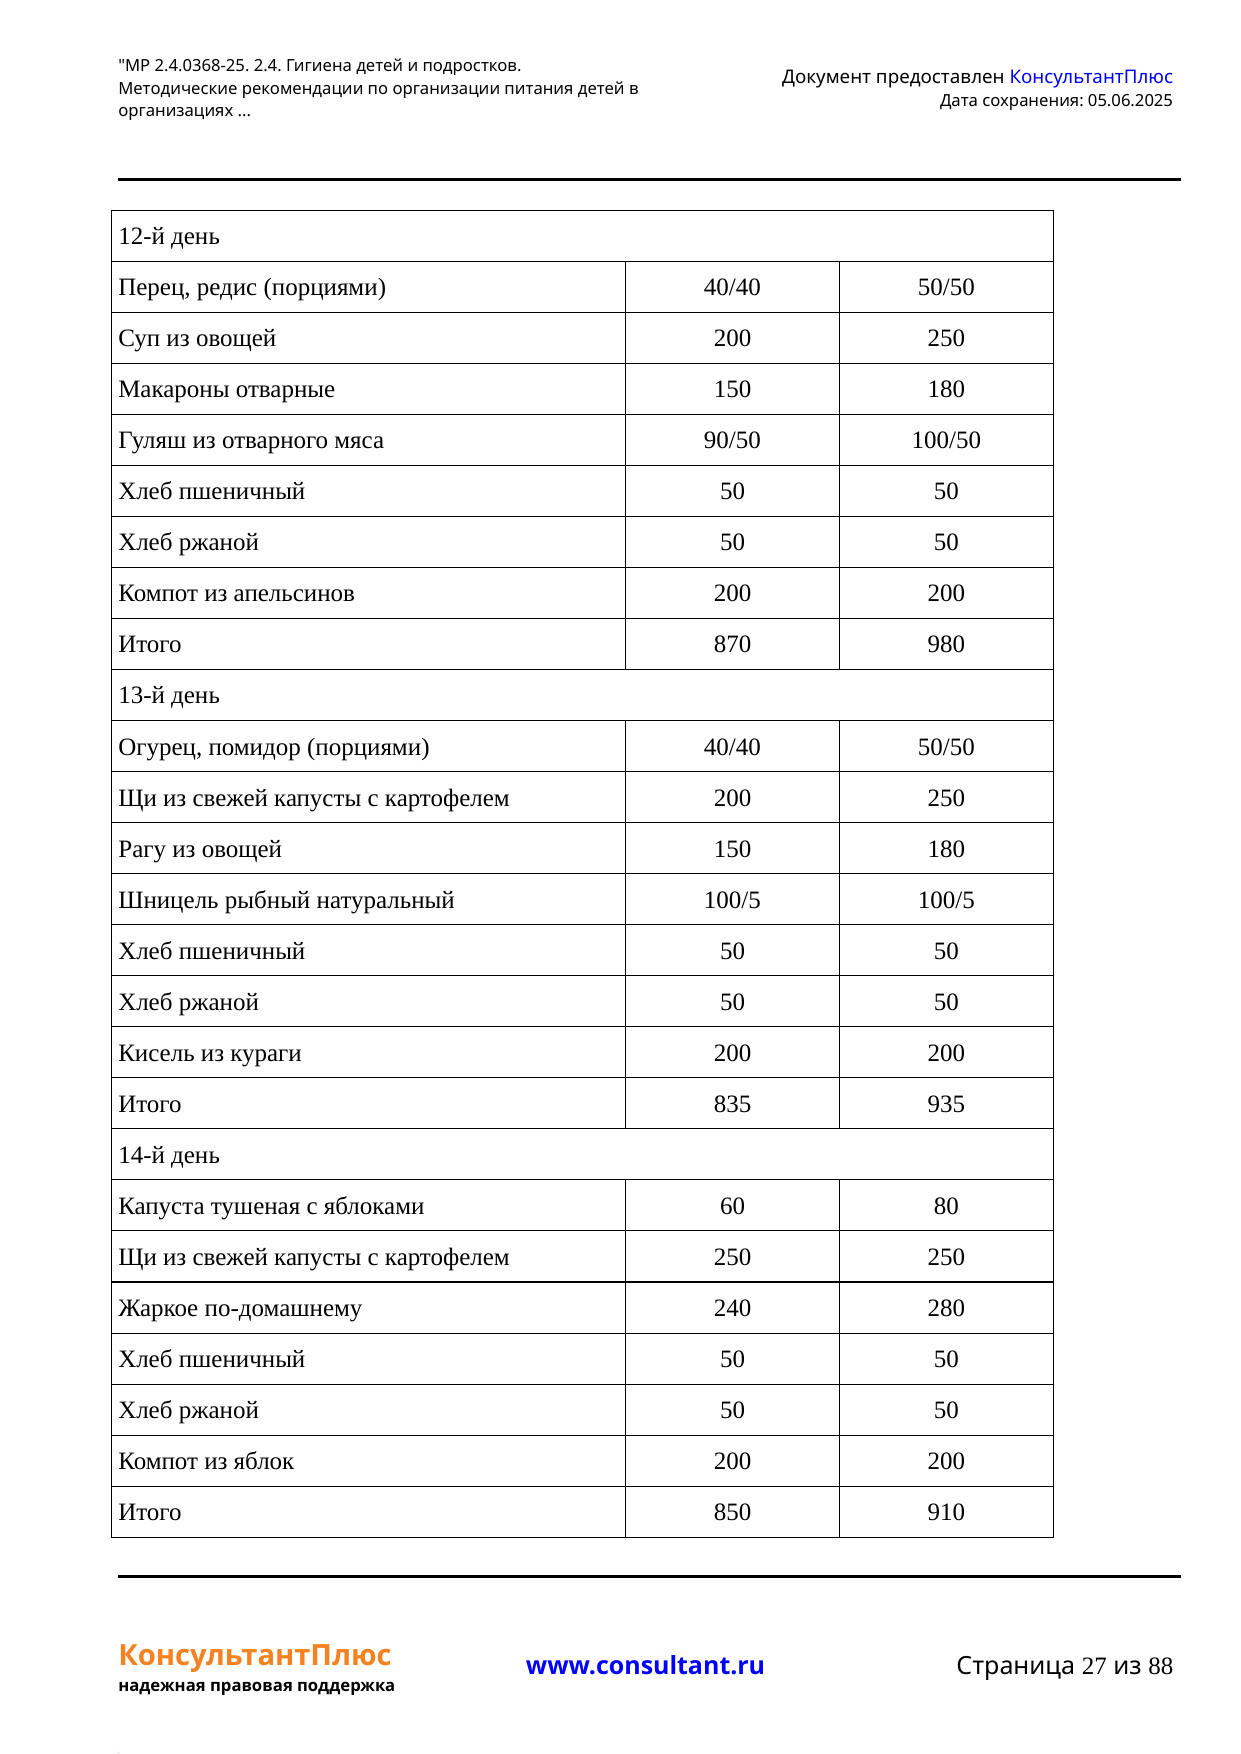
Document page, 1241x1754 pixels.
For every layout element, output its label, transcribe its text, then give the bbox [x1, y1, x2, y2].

table_cell 180 [840, 823, 1053, 873]
table_cell 240 [626, 1283, 839, 1332]
table_cell Кисель из кураги [112, 1027, 625, 1077]
table_cell Рагу из овощей [112, 823, 625, 873]
table_cell 200 [626, 568, 839, 618]
table_cell Хлеб ржаной [112, 976, 625, 1026]
table_cell 100/5 [626, 874, 839, 924]
table_cell 50 [626, 466, 839, 516]
table_cell Компот из яблок [112, 1436, 625, 1486]
table_cell Итого [112, 1487, 625, 1537]
table_cell Гуляш из отварного мяса [112, 415, 625, 465]
table_cell 250 [840, 313, 1053, 363]
table_cell Итого [112, 619, 625, 669]
table_cell 50/50 [840, 262, 1053, 312]
table_cell 935 [840, 1078, 1053, 1128]
table_cell 850 [626, 1487, 839, 1537]
table_cell 150 [626, 823, 839, 873]
table_cell 180 [840, 364, 1053, 414]
table_cell 50 [840, 1385, 1053, 1434]
table_cell 50 [626, 1334, 839, 1383]
table_cell 50 [840, 466, 1053, 516]
table_cell 250 [840, 772, 1053, 822]
table_cell Жаркое по-домашнему [112, 1283, 625, 1332]
table_cell Хлеб пшеничный [112, 1334, 625, 1383]
table_cell 835 [626, 1078, 839, 1128]
table_cell Щи из свежей капусты с картофелем [112, 1231, 625, 1281]
table_cell 80 [840, 1180, 1053, 1230]
table_cell 910 [840, 1487, 1053, 1537]
table_cell 90/50 [626, 415, 839, 465]
table_cell 250 [626, 1231, 839, 1281]
table_cell 100/5 [840, 874, 1053, 924]
table_cell 200 [840, 568, 1053, 618]
table_cell 40/40 [626, 721, 839, 771]
table_cell 200 [626, 1436, 839, 1486]
table_cell 50 [626, 925, 839, 975]
table_cell 200 [626, 772, 839, 822]
table_cell 280 [840, 1283, 1053, 1332]
table_cell 60 [626, 1180, 839, 1230]
table_cell Суп из овощей [112, 313, 625, 363]
table_cell 50 [840, 517, 1053, 567]
table_cell Хлеб пшеничный [112, 925, 625, 975]
table_cell 50 [626, 1385, 839, 1434]
table_cell 200 [626, 313, 839, 363]
table_cell 50 [840, 976, 1053, 1026]
table_cell 40/40 [626, 262, 839, 312]
table_cell Хлеб ржаной [112, 517, 625, 567]
table_cell 100/50 [840, 415, 1053, 465]
table_cell Капуста тушеная с яблоками [112, 1180, 625, 1230]
table_cell 13-й день [112, 670, 1053, 720]
table_cell 200 [626, 1027, 839, 1077]
table_cell 50 [626, 976, 839, 1026]
table_cell 50 [840, 1334, 1053, 1383]
table_cell Итого [112, 1078, 625, 1128]
table_cell 200 [840, 1027, 1053, 1077]
table_cell Компот из апельсинов [112, 568, 625, 618]
table_cell 980 [840, 619, 1053, 669]
table_cell Макароны отварные [112, 364, 625, 414]
table_cell Перец, редис (порциями) [112, 262, 625, 312]
table_cell Хлеб пшеничный [112, 466, 625, 516]
table_cell 150 [626, 364, 839, 414]
table_cell Щи из свежей капусты с картофелем [112, 772, 625, 822]
table_cell 50/50 [840, 721, 1053, 771]
table_cell 200 [840, 1436, 1053, 1486]
table_cell 12-й день [112, 211, 1053, 261]
table_cell 870 [626, 619, 839, 669]
table_cell 14-й день [112, 1129, 1053, 1179]
table_cell 50 [626, 517, 839, 567]
table_cell Огурец, помидор (порциями) [112, 721, 625, 771]
table_cell Хлеб ржаной [112, 1385, 625, 1434]
table_cell 50 [840, 925, 1053, 975]
table_cell 250 [840, 1231, 1053, 1281]
table_cell Шницель рыбный натуральный [112, 874, 625, 924]
